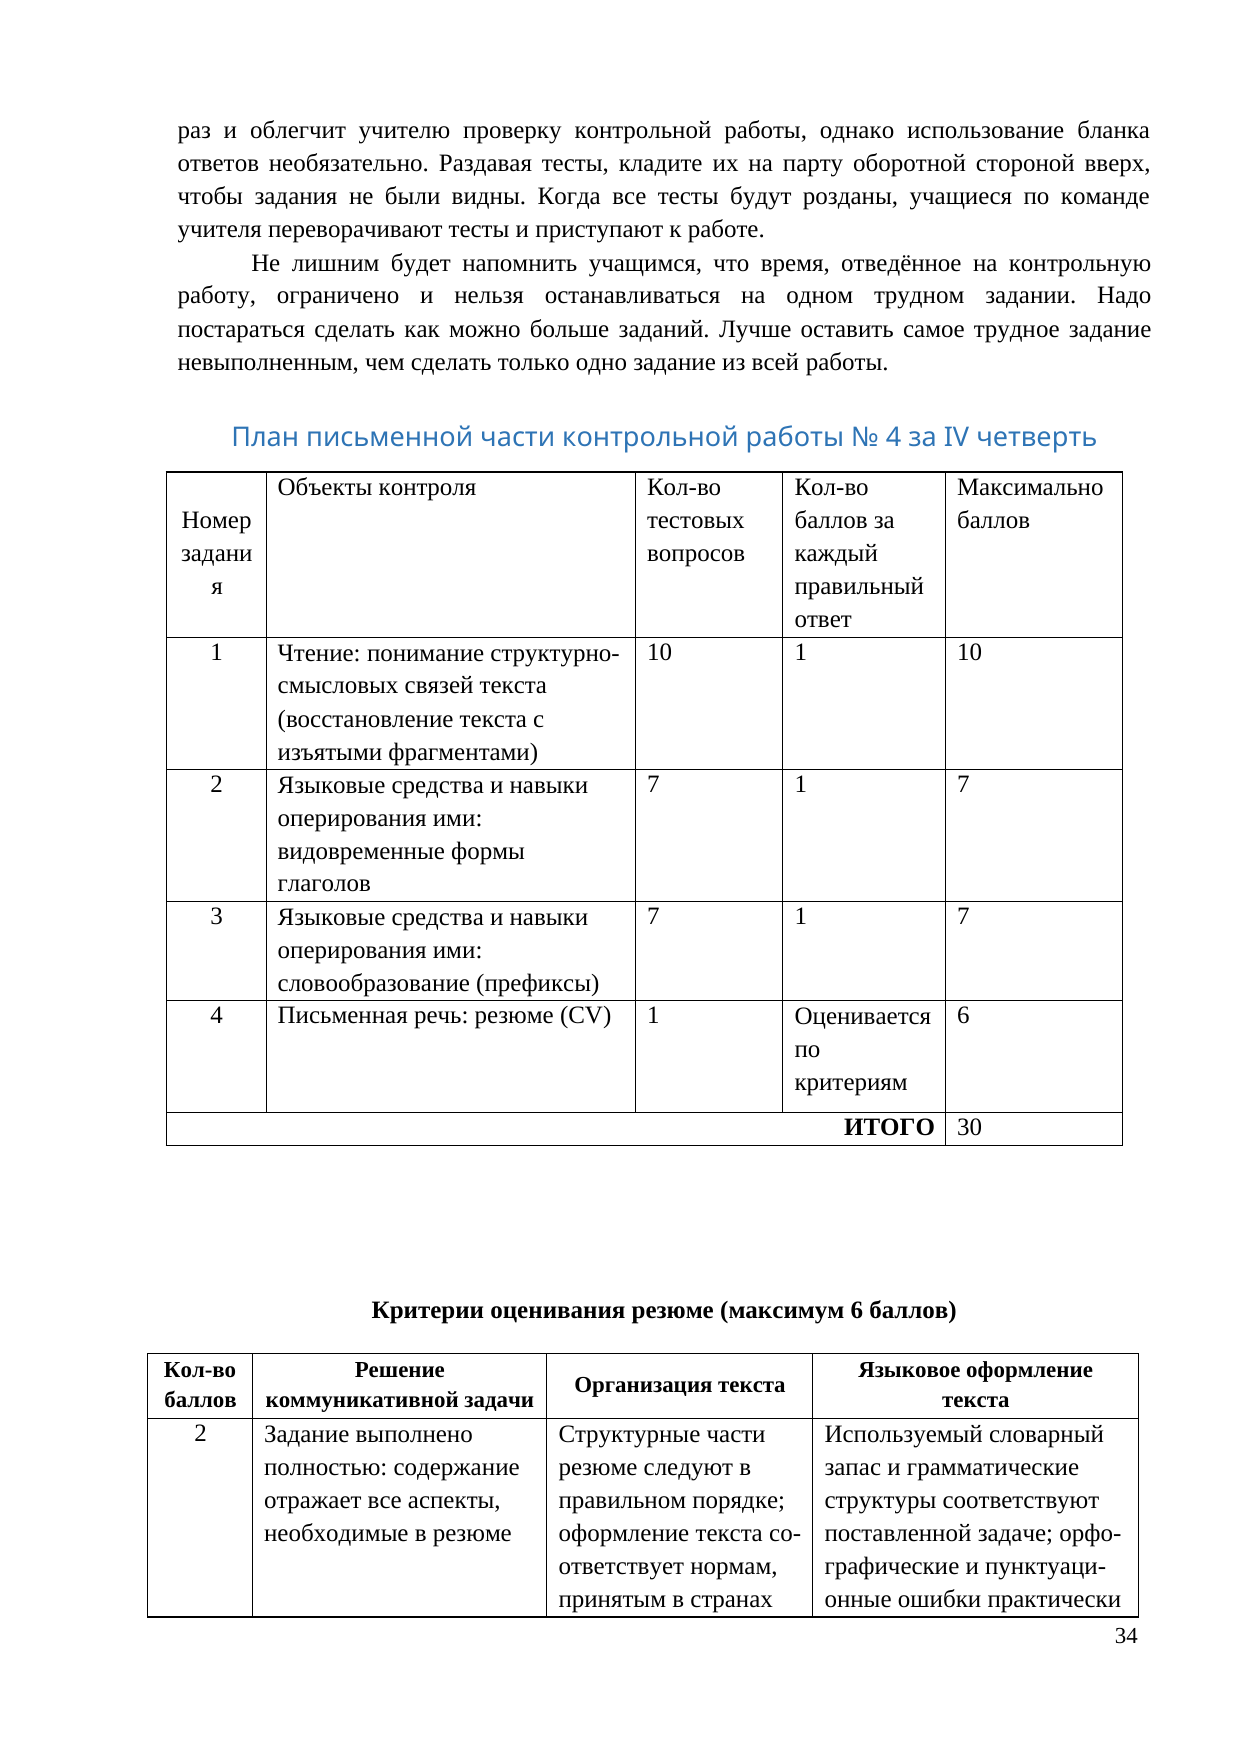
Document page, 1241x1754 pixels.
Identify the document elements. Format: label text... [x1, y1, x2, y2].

table_cell Языковые средства и навыки оперирования ими: словообразование (префиксы) [267, 902, 635, 1000]
subtitle План письменной части контрольной работы № 4 за IV четверть [153, 418, 1176, 454]
table_cell 7 [946, 902, 1122, 1000]
table_header Организация текста [547, 1354, 812, 1418]
table_cell 7 [636, 902, 782, 1000]
text Критерии оценивания резюме (максимум 6 баллов) [153, 1295, 1176, 1324]
table_cell Оценивается по критериям [783, 1001, 945, 1112]
table_cell Чтение: понимание структурно- смысловых связей текста (восстановление текста с изъятыми фрагментами) [267, 638, 635, 769]
table_cell 7 [946, 770, 1122, 901]
table_cell 2 [167, 770, 266, 901]
table_cell Задание выполнено полностью: содержание отражает все аспекты, необходимые в резюме [253, 1419, 546, 1616]
table_cell ИТОГО [167, 1113, 945, 1145]
table_cell 1 [783, 638, 945, 769]
table_cell 1 [783, 902, 945, 1000]
table_header Номер задани я [167, 473, 266, 637]
table_cell Используемый словарный запас и грамматические структуры соответствуют поставленной задаче; орфо- графические и пунктуаци- онные ошибки практически [813, 1419, 1138, 1616]
table_cell Языковые средства и навыки оперирования ими: видовременные формы глаголов [267, 770, 635, 901]
table_cell Письменная речь: резюме (CV) [267, 1001, 635, 1112]
table_cell 1 [783, 770, 945, 901]
table_cell 30 [946, 1113, 1122, 1145]
table_cell 2 [148, 1419, 252, 1616]
table_cell 4 [167, 1001, 266, 1112]
text раз и облегчит учителю проверку контрольной работы, однако использование бланка ответов необязательно. Раздавая тесты, кладите их на парту оборотной стороной вверх, чтобы задания не были видны. Когда все тесты будут розданы, учащиеся по команде учителя переворачивают тесты и приступают к работе. [177, 115, 1152, 243]
table_cell 1 [167, 638, 266, 769]
table_header Кол-во баллов [148, 1354, 252, 1418]
table_cell Структурные части резюме следуют в правильном порядке; оформление текста со- ответствует нормам, принятым в странах [547, 1419, 812, 1616]
table_header Решение коммуникативной задачи [253, 1354, 546, 1418]
table_header Кол-во тестовых вопросов [636, 473, 782, 637]
table_cell 3 [167, 902, 266, 1000]
table_cell 6 [946, 1001, 1122, 1112]
table_header Кол-во баллов за каждый правильный ответ [783, 473, 945, 637]
table_header Объекты контроля [267, 473, 635, 637]
table_cell 7 [636, 770, 782, 901]
table_cell 10 [636, 638, 782, 769]
table_cell 10 [946, 638, 1122, 769]
table_header Языковое оформление текста [813, 1354, 1138, 1418]
table_header Максимально баллов [946, 473, 1122, 637]
text Не лишним будет напомнить учащимся, что время, отведённое на контрольную работу, ограничено и нельзя останавливаться на одном трудном задании. Надо постараться сделать как можно больше заданий. Лучше оставить самое трудное задание невыполненным, чем сделать только одно задание из всей работы. [177, 248, 1152, 375]
table_cell 1 [636, 1001, 782, 1112]
